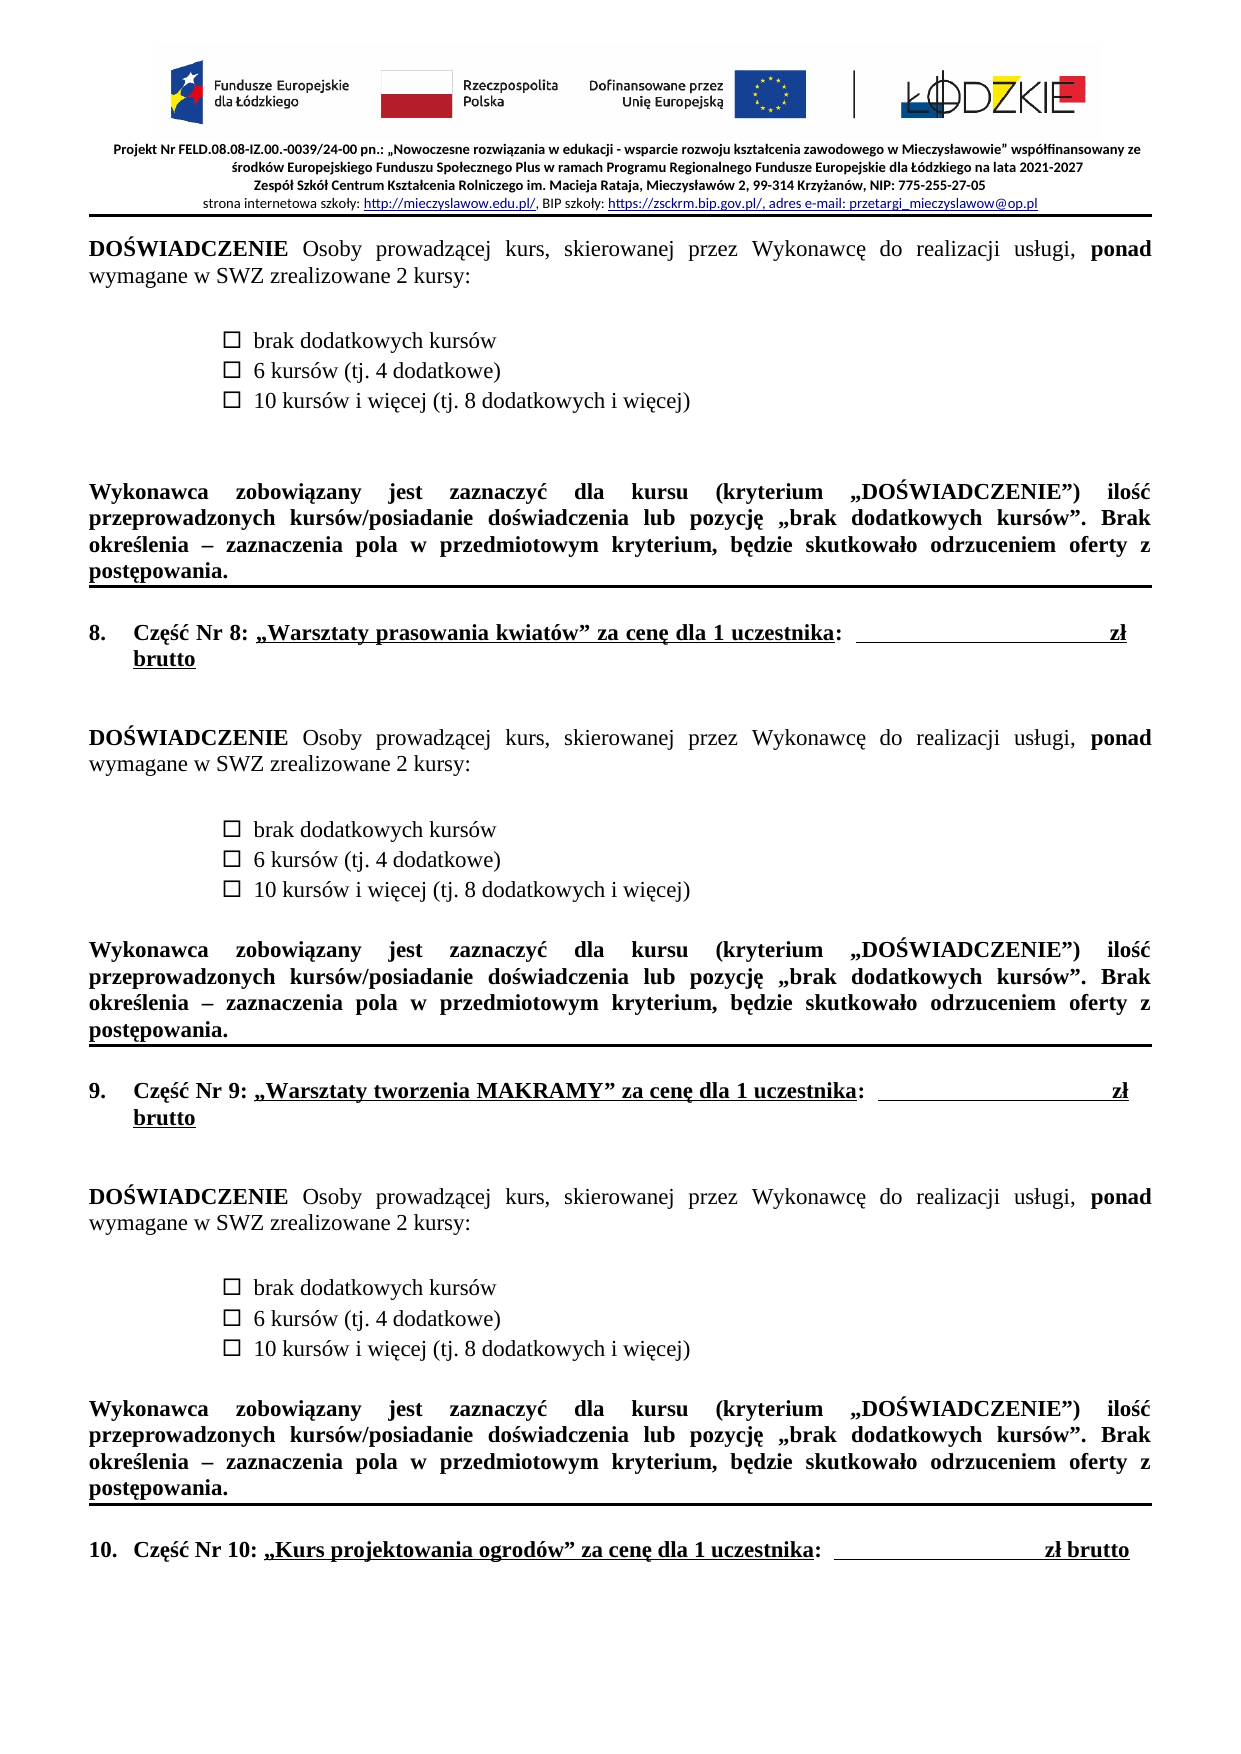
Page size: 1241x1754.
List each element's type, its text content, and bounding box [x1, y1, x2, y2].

text brak dodatkowych kursów [222, 1274, 1152, 1301]
text 10 kursów i więcej (tj. 8 dodatkowych i więcej) [222, 876, 1152, 902]
picture [155, 44, 1100, 140]
list Część Nr 10: „Kurs projektowania ogrodów” za cenę dla 1 uczestnika: zł brutto [89, 1536, 1130, 1562]
text DOŚWIADCZENIE Osoby prowadzącej kurs, skierowanej przez Wykonawcę do realizacji usługi, ponad wymagane w SWZ zrealizowane 2 kursy: [89, 1183, 1152, 1236]
text brak dodatkowych kursów [222, 816, 1152, 842]
text DOŚWIADCZENIE Osoby prowadzącej kurs, skierowanej przez Wykonawcę do realizacji usługi, ponad wymagane w SWZ zrealizowane 2 kursy: [89, 724, 1152, 777]
text 6 kursów (tj. 4 dodatkowe) [222, 1304, 1152, 1331]
text 6 kursów (tj. 4 dodatkowe) [222, 846, 1152, 872]
list Część Nr 9: „Warsztaty tworzenia MAKRAMY” za cenę dla 1 uczestnika: zł brutto [89, 1077, 1130, 1130]
list Część Nr 8: „Warsztaty prasowania kwiatów” za cenę dla 1 uczestnika: zł brutto [89, 619, 1130, 671]
text 6 kursów (tj. 4 dodatkowe) [222, 357, 1152, 383]
text brak dodatkowych kursów [222, 327, 1152, 353]
text DOŚWIADCZENIE Osoby prowadzącej kurs, skierowanej przez Wykonawcę do realizacji usługi, ponad wymagane w SWZ zrealizowane 2 kursy: [89, 235, 1152, 288]
text 10 kursów i więcej (tj. 8 dodatkowych i więcej) [222, 1335, 1152, 1361]
text 10 kursów i więcej (tj. 8 dodatkowych i więcej) [222, 387, 1152, 414]
